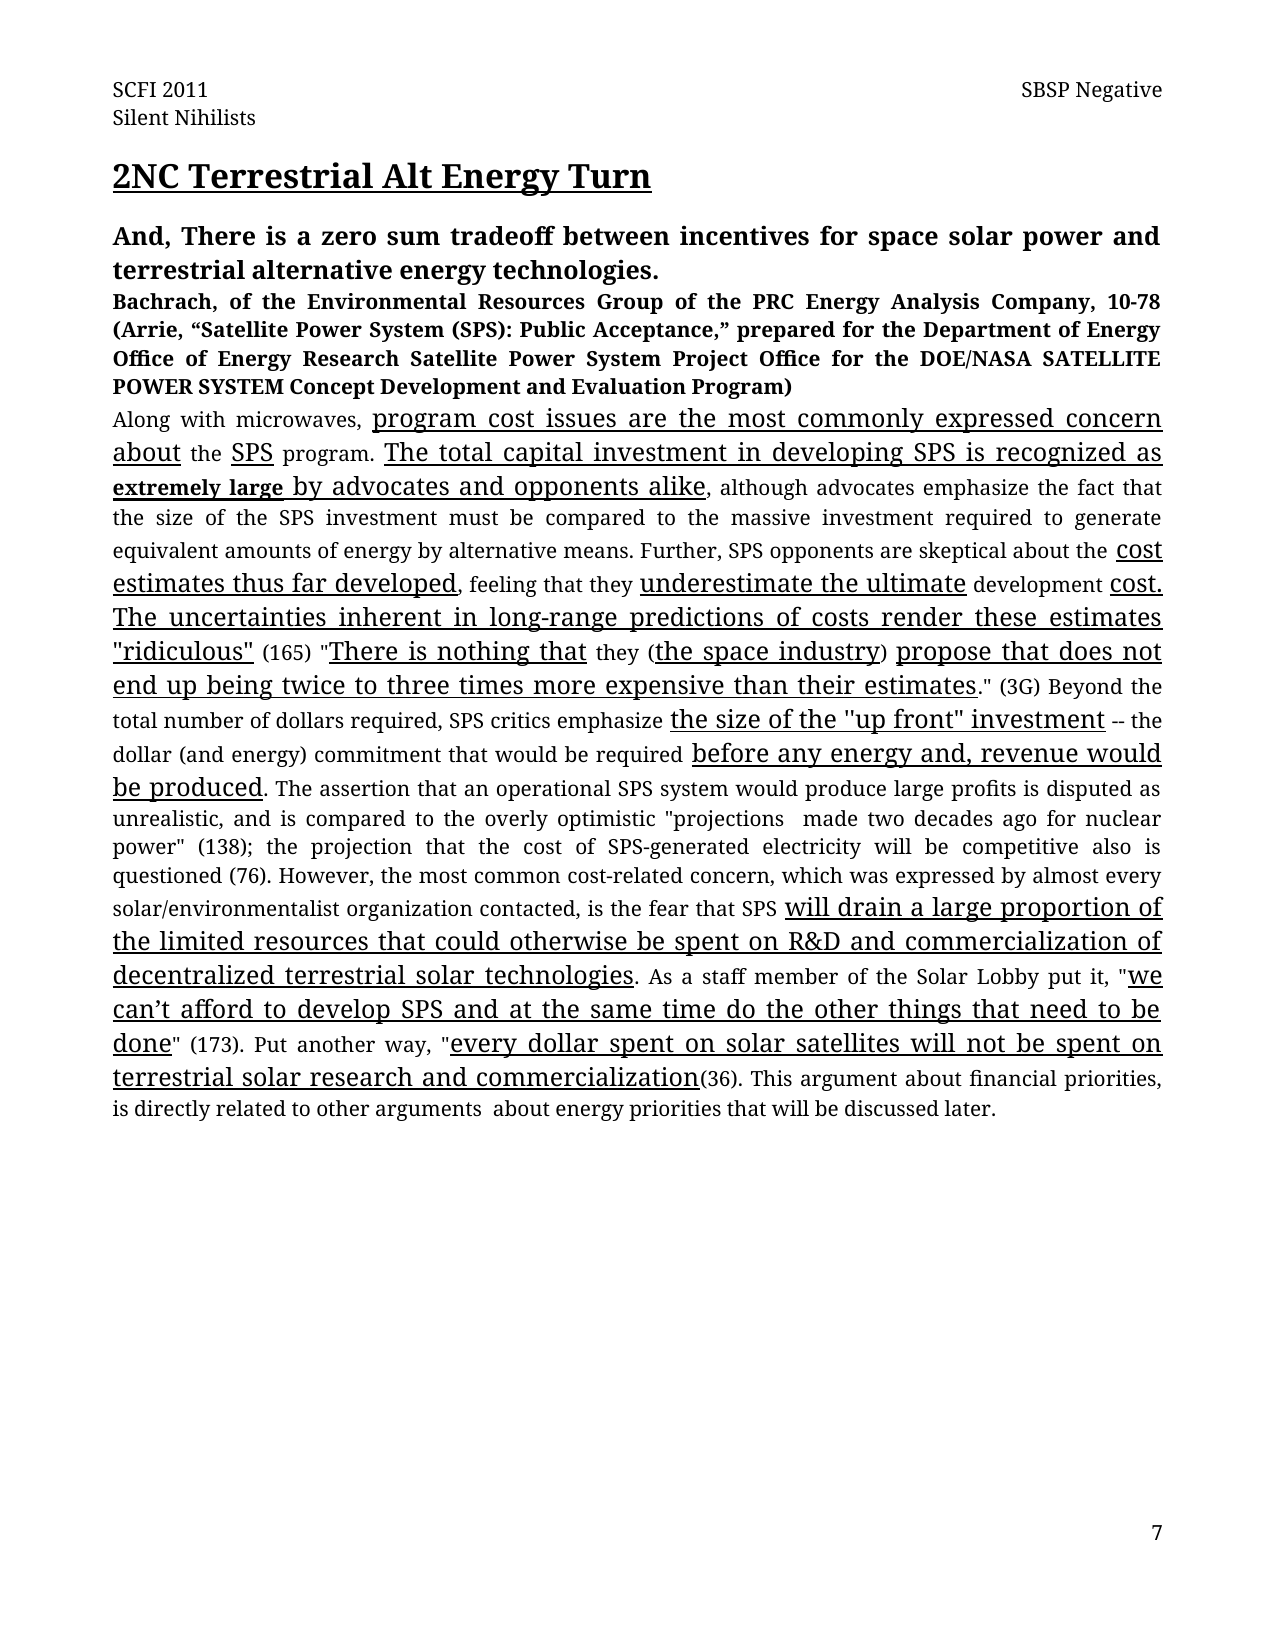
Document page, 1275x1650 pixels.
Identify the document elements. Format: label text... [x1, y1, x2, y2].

subtitle 2NC Terrestrial Alt Energy Turn [112, 153, 1162, 198]
text Along with microwaves, program cost issues are the most commonly expressed concern about the SPS program. The total capital investment in developing SPS is recognized as extremely large by advocates and opponents alike, although advocates emphasize the fact that the size of the SPS investment must be compared to the massive investment required to generate equivalent amounts of energy by alternative means. Further, SPS opponents are skeptical about the cost estimates thus far developed, feeling that they underestimate the ultimate development cost. The uncertainties inherent in long-range predictions of costs render these estimates "ridiculous" (165) "There is nothing that they (the space industry) propose that does not end up being twice to three times more expensive than their estimates." (3G) Beyond the total number of dollars required, SPS critics emphasize the size of the ''up front" investment -- the dollar (and energy) commitment that would be required before any energy and, revenue would be produced. The assertion that an operational SPS system would produce large profits is disputed as unrealistic, and is compared to the overly optimistic "projections made two decades ago for nuclear power" (138); the projection that the cost of SPS-generated electricity will be competitive also is questioned (76). However, the most common cost-related concern, which was expressed by almost every solar/environmentalist organization contacted, is the fear that SPS will drain a large proportion of the limited resources that could otherwise be spent on R&D and commercialization of decentralized terrestrial solar technologies. As a staff member of the Solar Lobby put it, "we can’t afford to develop SPS and at the same time do the other things that need to be done" (173). Put another way, "every dollar spent on solar satellites will not be spent on terrestrial solar research and commercialization(36). This argument about financial priorities, is directly related to other arguments about energy priorities that will be discussed later. [112, 953, 1162, 1122]
text Along with microwaves, program cost issues are the most commonly expressed concern about the SPS program. The total capital investment in developing SPS is recognized as extremely large by advocates and opponents alike, although advocates emphasize the fact that the size of the SPS investment must be compared to the massive investment required to generate equivalent amounts of energy by alternative means. Further, SPS opponents are skeptical about the cost estimates thus far developed, feeling that they underestimate the ultimate development cost. The uncertainties inherent in long-range predictions of costs render these estimates "ridiculous" (165) "There is nothing that they (the space industry) propose that does not end up being twice to three times more expensive than their estimates." (3G) Beyond the total number of dollars required, SPS critics emphasize the size of the ''up front" investment -- the dollar (and energy) commitment that would be required before any energy and, revenue would be produced. The assertion that an operational SPS system would produce large profits is disputed as unrealistic, and is compared to the overly optimistic "projections made two decades ago for nuclear power" (138); the projection that the cost of SPS-generated electricity will be competitive also is questioned (76). However, the most common cost-related concern, which was expressed by almost every solar/environmentalist organization contacted, is the fear that SPS will drain a large proportion of the limited resources that could otherwise be spent on R&D and commercialization of decentralized terrestrial solar technologies. As a staff member of the Solar Lobby put it, "we can’t afford to develop SPS and at the same time do the other things that need to be done" (173). Put another way, "every dollar spent on solar satellites will not be spent on terrestrial solar research and commercialization(36). This argument about financial priorities, is directly related to other arguments about energy priorities that will be discussed later. [112, 401, 1162, 628]
text Along with microwaves, program cost issues are the most commonly expressed concern about the SPS program. The total capital investment in developing SPS is recognized as extremely large by advocates and opponents alike, although advocates emphasize the fact that the size of the SPS investment must be compared to the massive investment required to generate equivalent amounts of energy by alternative means. Further, SPS opponents are skeptical about the cost estimates thus far developed, feeling that they underestimate the ultimate development cost. The uncertainties inherent in long-range predictions of costs render these estimates "ridiculous" (165) "There is nothing that they (the space industry) propose that does not end up being twice to three times more expensive than their estimates." (3G) Beyond the total number of dollars required, SPS critics emphasize the size of the ''up front" investment -- the dollar (and energy) commitment that would be required before any energy and, revenue would be produced. The assertion that an operational SPS system would produce large profits is disputed as unrealistic, and is compared to the overly optimistic "projections made two decades ago for nuclear power" (138); the projection that the cost of SPS-generated electricity will be competitive also is questioned (76). However, the most common cost-related concern, which was expressed by almost every solar/environmentalist organization contacted, is the fear that SPS will drain a large proportion of the limited resources that could otherwise be spent on R&D and commercialization of decentralized terrestrial solar technologies. As a staff member of the Solar Lobby put it, "we can’t afford to develop SPS and at the same time do the other things that need to be done" (173). Put another way, "every dollar spent on solar satellites will not be spent on terrestrial solar research and commercialization(36). This argument about financial priorities, is directly related to other arguments about energy priorities that will be discussed later. [112, 629, 1162, 952]
text Bachrach, of the Environmental Resources Group of the PRC Energy Analysis Company, 10-78 (Arrie, “Satellite Power System (SPS): Public Acceptance,” prepared for the Department of Energy Office of Energy Research Satellite Power System Project Office for the DOE/NASA SATELLITE POWER SYSTEM Concept Development and Evaluation Program) [112, 287, 1162, 401]
subtitle And, There is a zero sum tradeoff between incentives for space solar power and terrestrial alternative energy technologies. [112, 219, 1162, 287]
